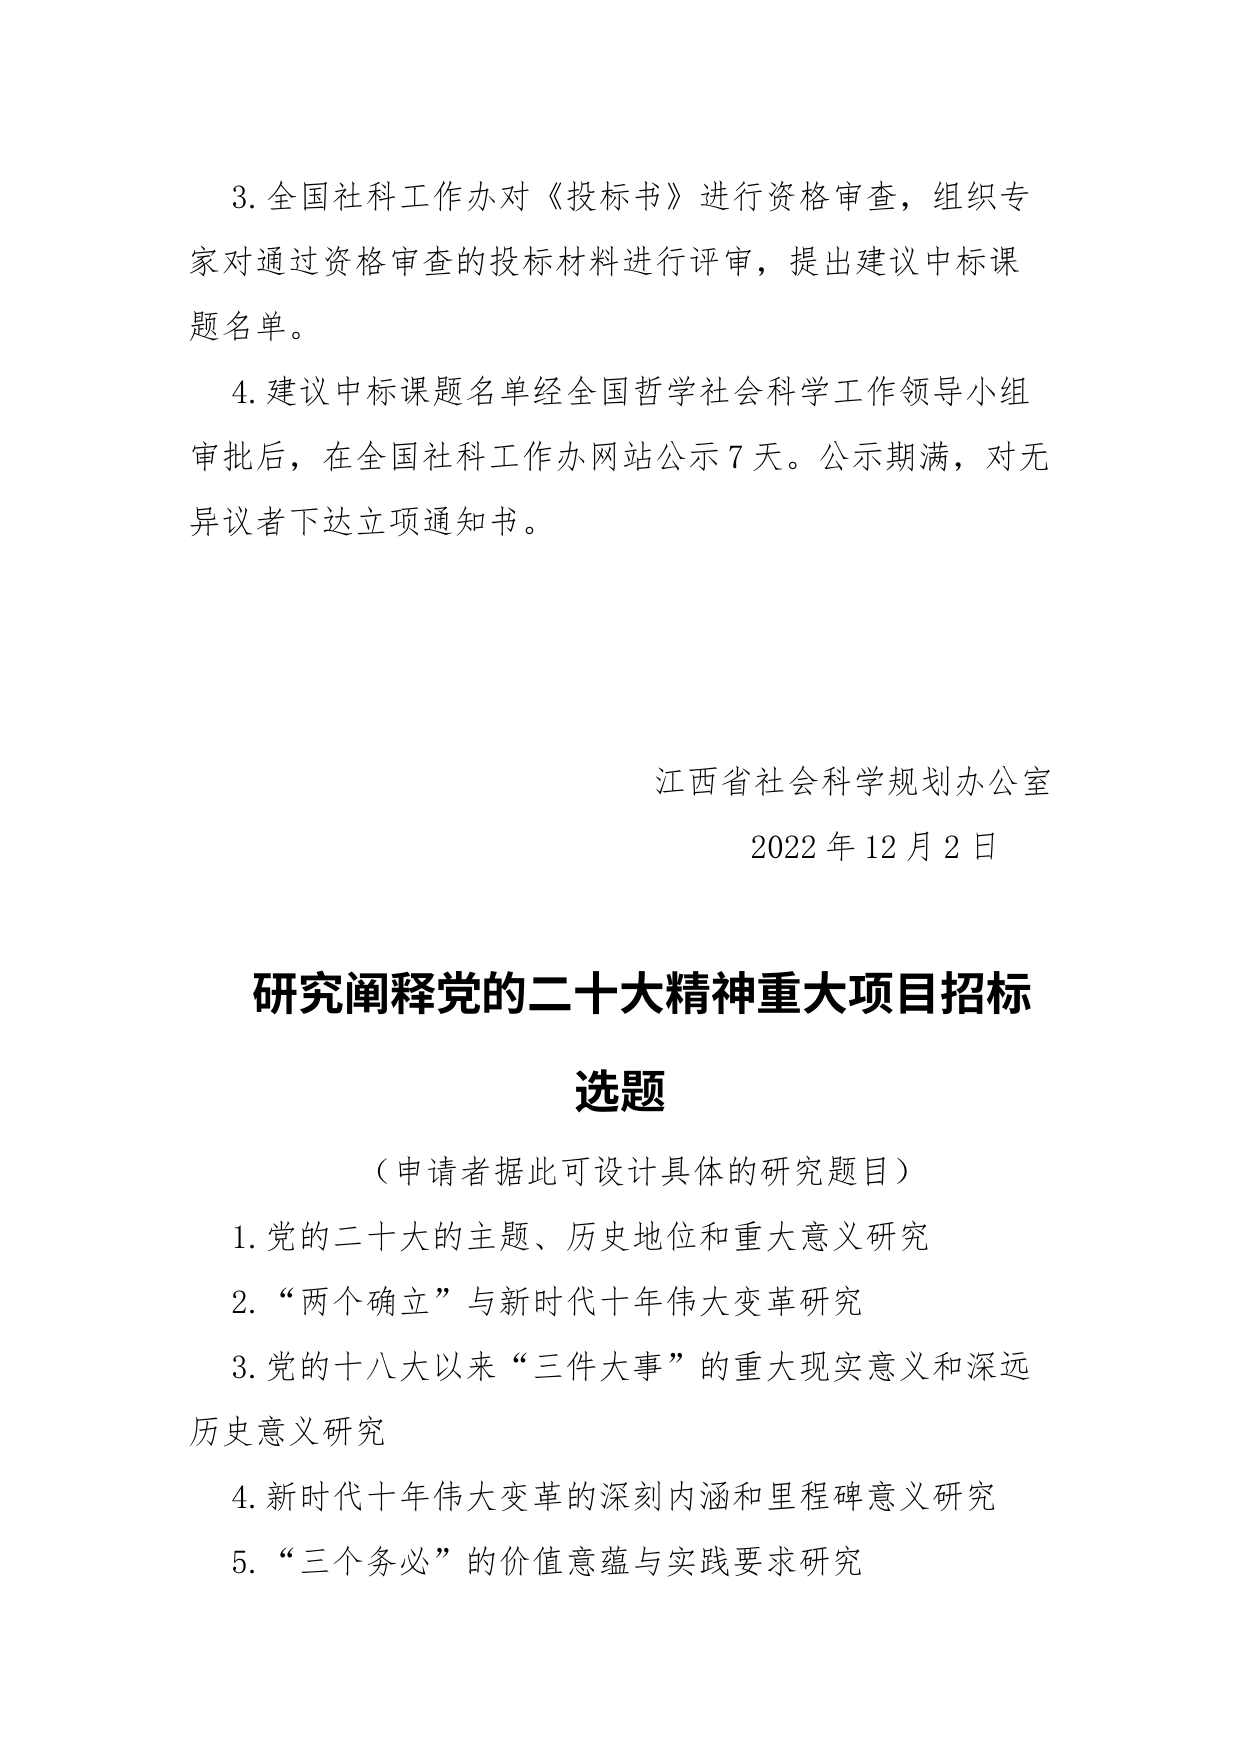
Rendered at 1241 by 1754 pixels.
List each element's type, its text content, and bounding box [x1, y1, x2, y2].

text 2.“两个确立”与新时代十年伟大变革研究 [187, 1267, 1053, 1332]
text 3.全国社科工作办对《投标书》进行资格审查，组织专家对通过资格审查的投标材料进行评审，提出建议中标课题名单。 [187, 162, 1053, 357]
text 2022年12月2日 [187, 812, 1053, 877]
text 5.“三个务必”的价值意蕴与实践要求研究 [187, 1527, 1053, 1592]
text 1.党的二十大的主题、历史地位和重大意义研究 [187, 1202, 1053, 1267]
text 研究阐释党的二十大精神重大项目招标选题 [187, 942, 1053, 1137]
text 4.建议中标课题名单经全国哲学社会科学工作领导小组审批后，在全国社科工作办网站公示7天。公示期满，对无异议者下达立项通知书。 [187, 357, 1053, 552]
text （申请者据此可设计具体的研究题目） [187, 1137, 1053, 1202]
text 3.党的十八大以来“三件大事”的重大现实意义和深远历史意义研究 [187, 1332, 1053, 1462]
text 4.新时代十年伟大变革的深刻内涵和里程碑意义研究 [187, 1462, 1053, 1527]
text 江西省社会科学规划办公室 [187, 747, 1053, 812]
